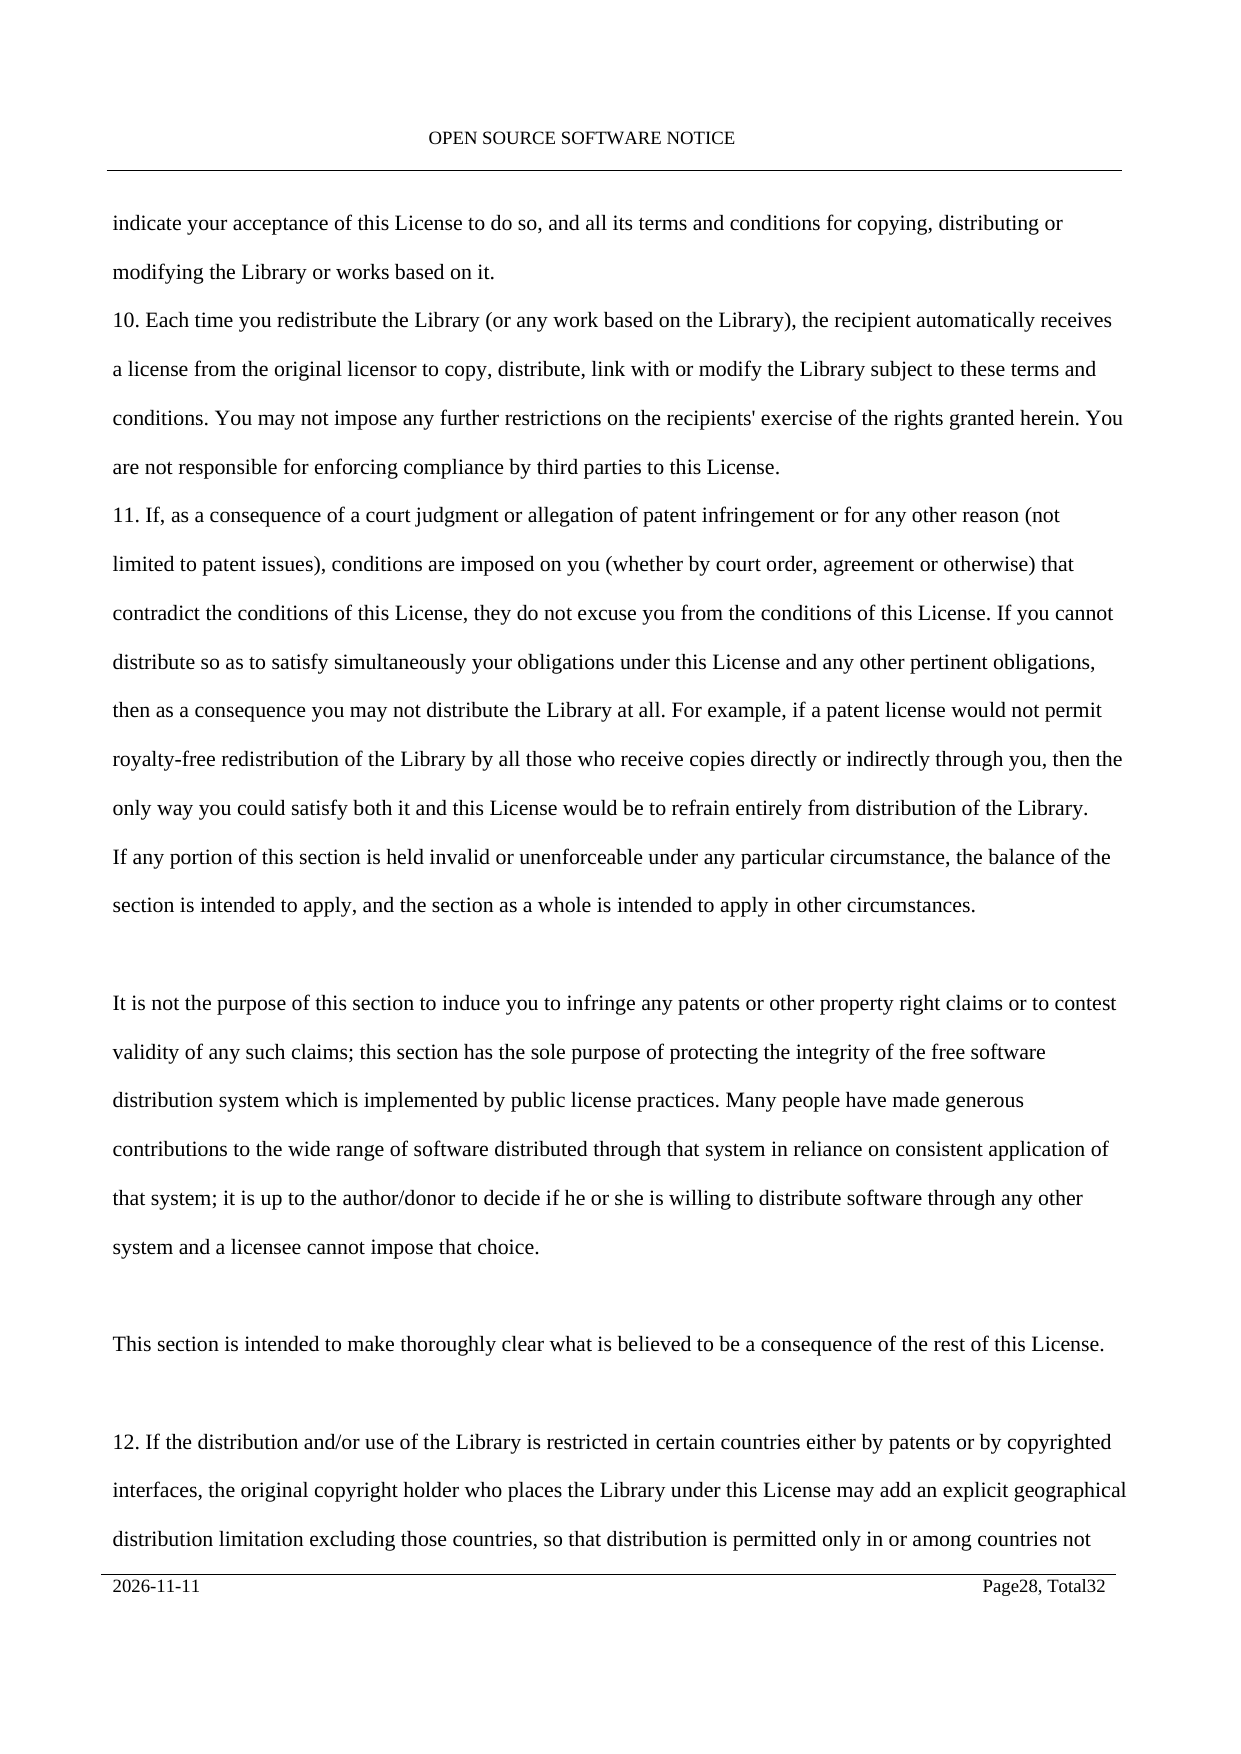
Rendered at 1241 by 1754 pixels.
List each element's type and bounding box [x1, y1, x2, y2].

text [112, 206, 1128, 1555]
